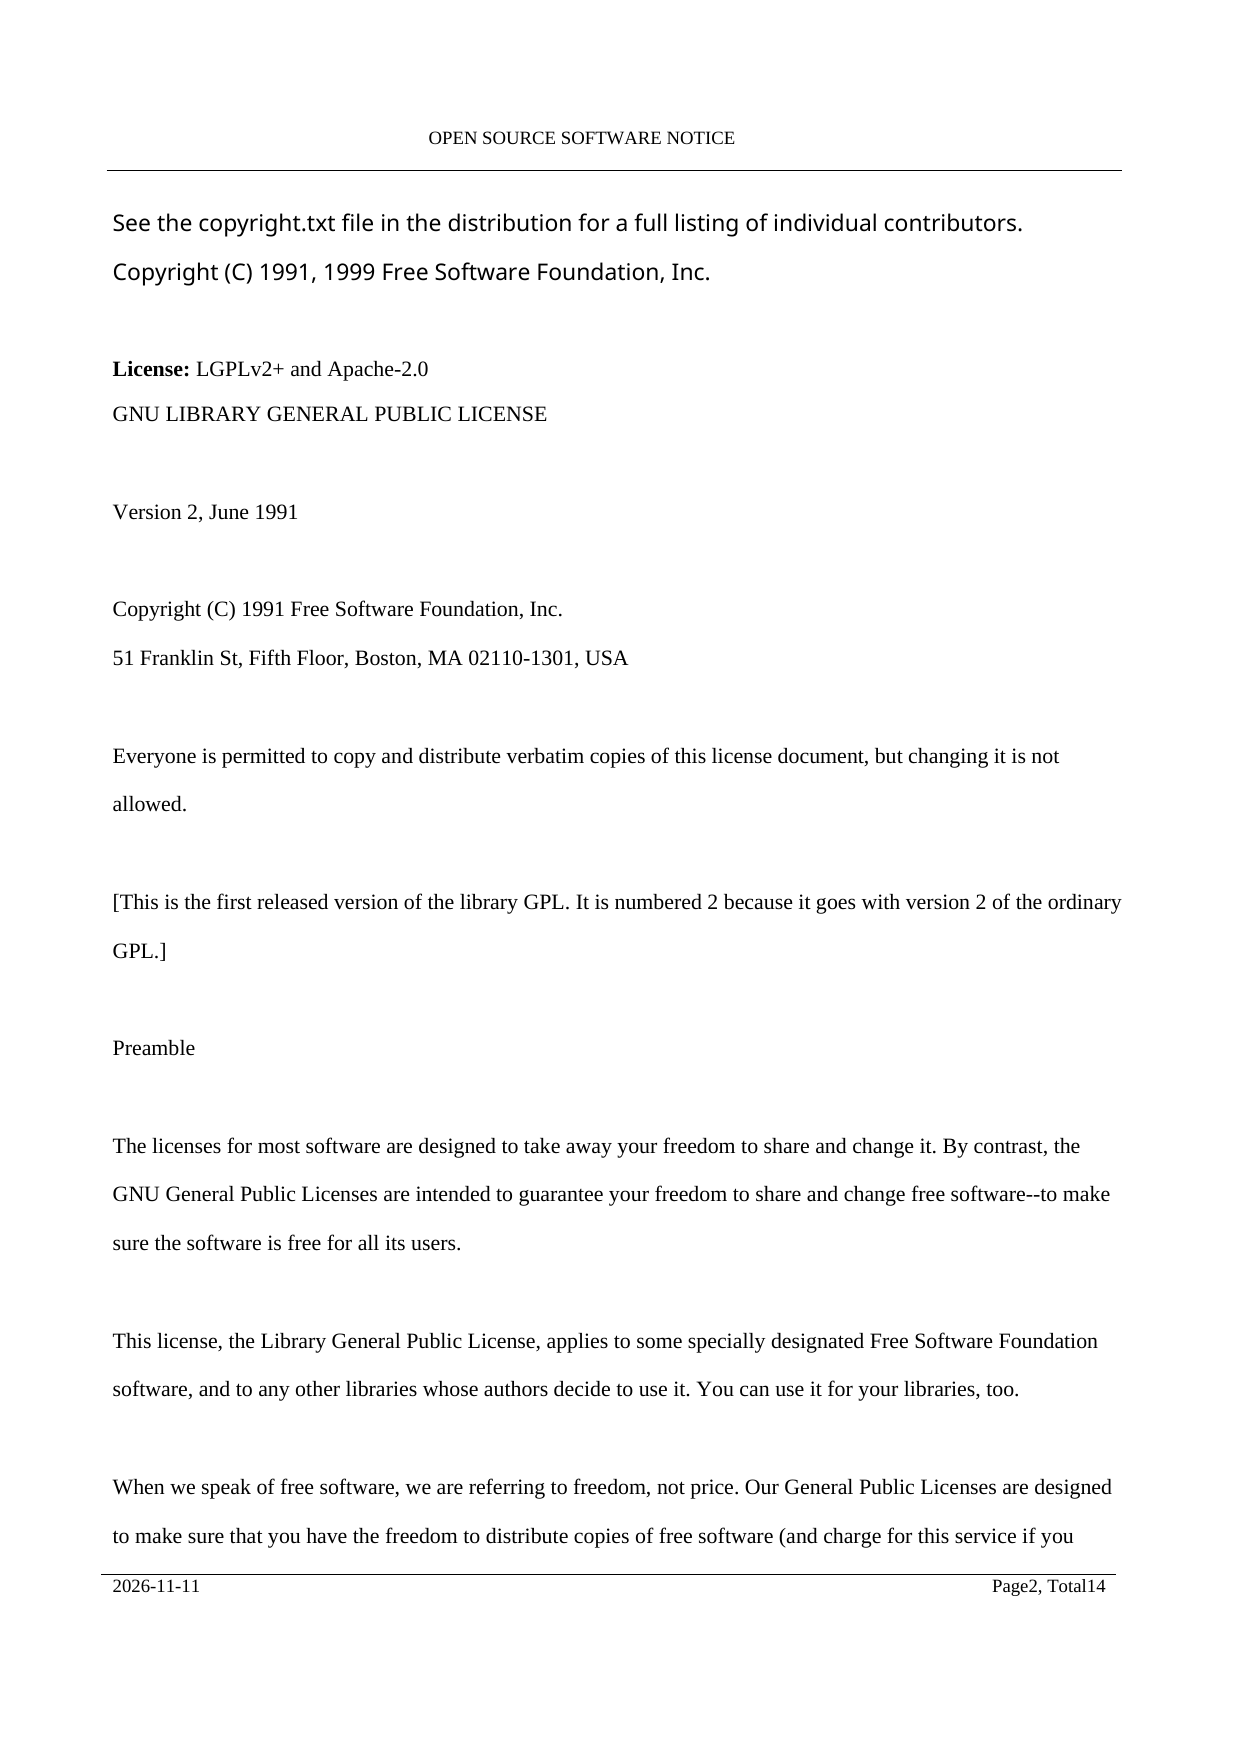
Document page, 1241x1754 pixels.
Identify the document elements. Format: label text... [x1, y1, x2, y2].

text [112, 398, 1128, 1551]
text License: LGPLv2+ and Apache-2.0 [112, 353, 1128, 385]
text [112, 206, 1128, 336]
